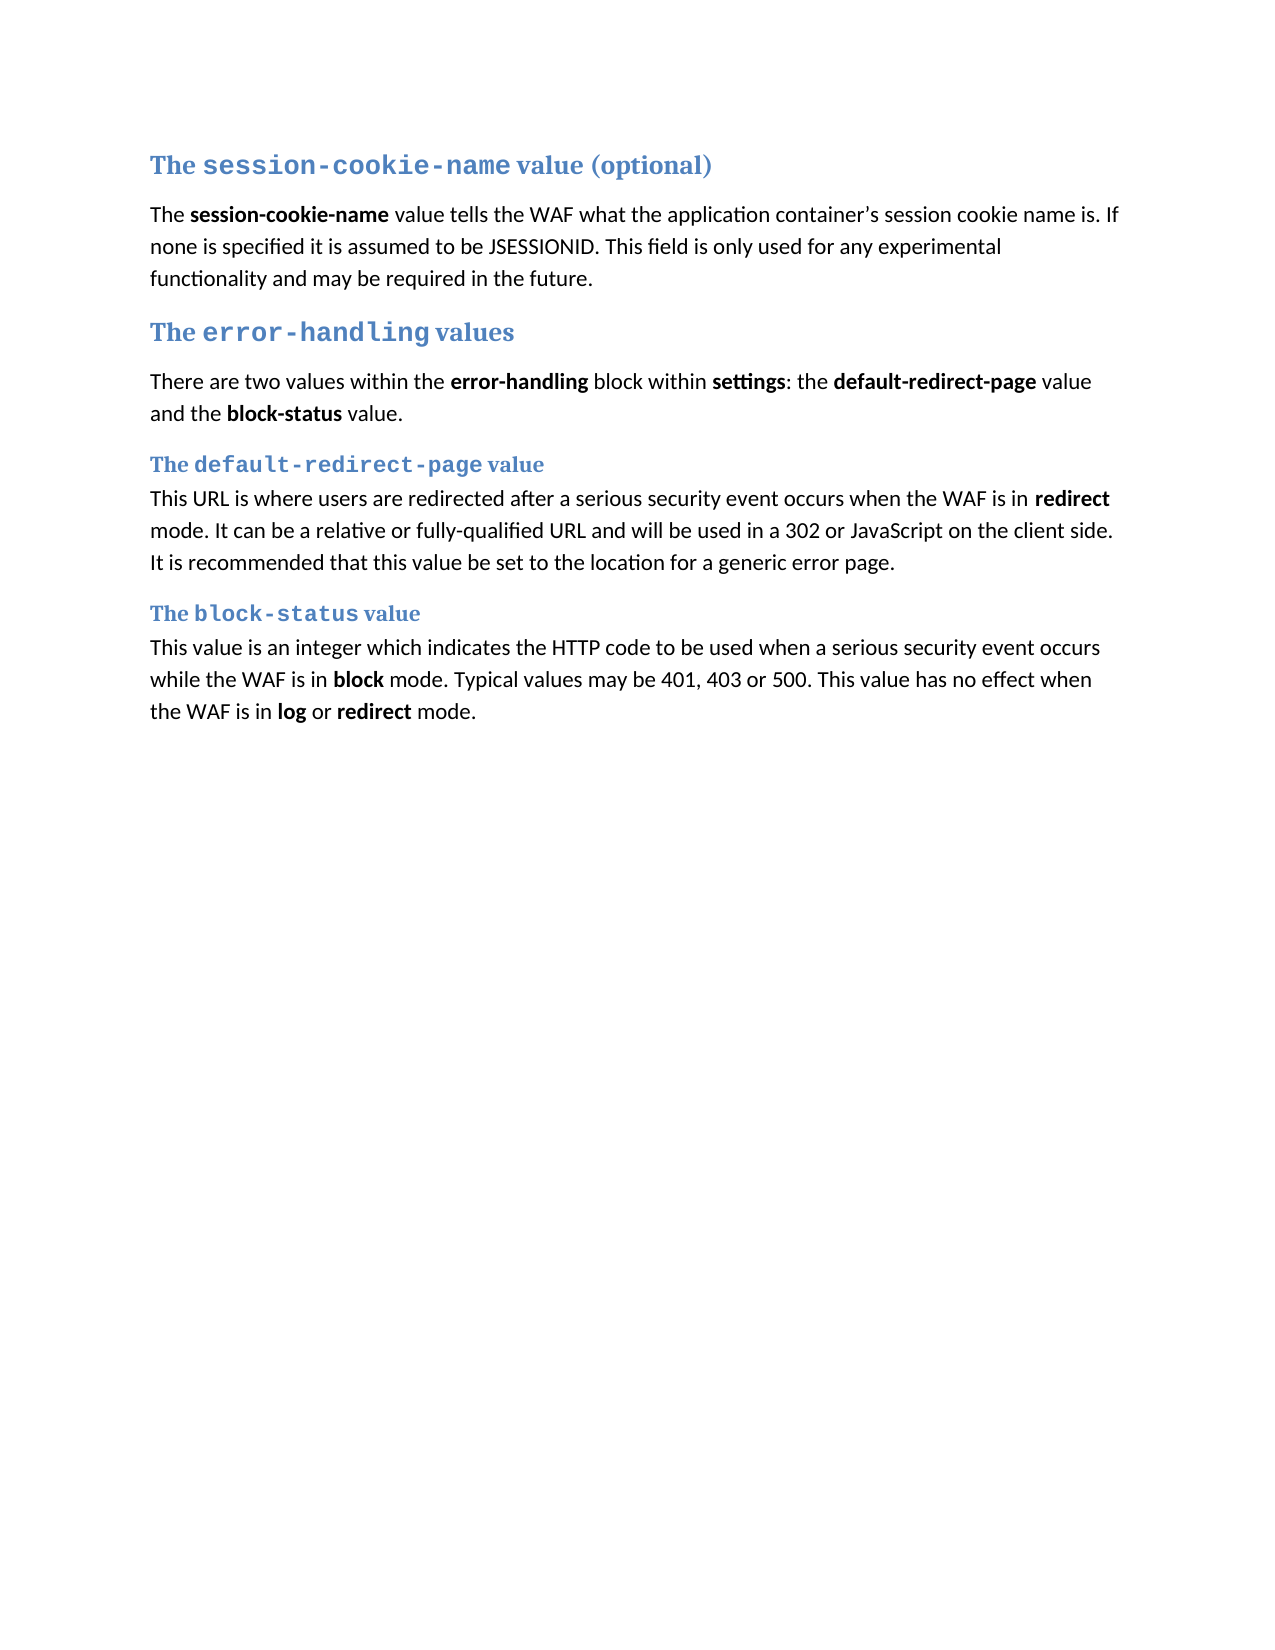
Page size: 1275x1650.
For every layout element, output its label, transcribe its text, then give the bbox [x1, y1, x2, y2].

subtitle The session-cookie-name value (optional) [150, 150, 1125, 182]
text There are two values within the error-handling block within settings: the default-redirect-page value and the block-status value. [150, 367, 1125, 427]
text This URL is where users are redirected after a serious security event occurs when the WAF is in redirect mode. It can be a relative or fully-qualified URL and will be used in a 302 or JavaScript on the client side. It is recommended that this value be set to the location for a generic error page. [150, 484, 1125, 576]
subtitle The default-redirect-page value [150, 452, 1125, 480]
subtitle The block-status value [150, 601, 1125, 629]
subtitle The error-handling values [150, 317, 1125, 350]
text The session-cookie-name value tells the WAF what the application container’s session cookie name is. If none is specified it is assumed to be JSESSIONID. This field is only used for any experimental functionality and may be required in the future. [150, 200, 1125, 292]
text This value is an integer which indicates the HTTP code to be used when a serious security event occurs while the WAF is in block mode. Typical values may be 401, 403 or 500. This value has no effect when the WAF is in log or redirect mode. [150, 633, 1125, 725]
